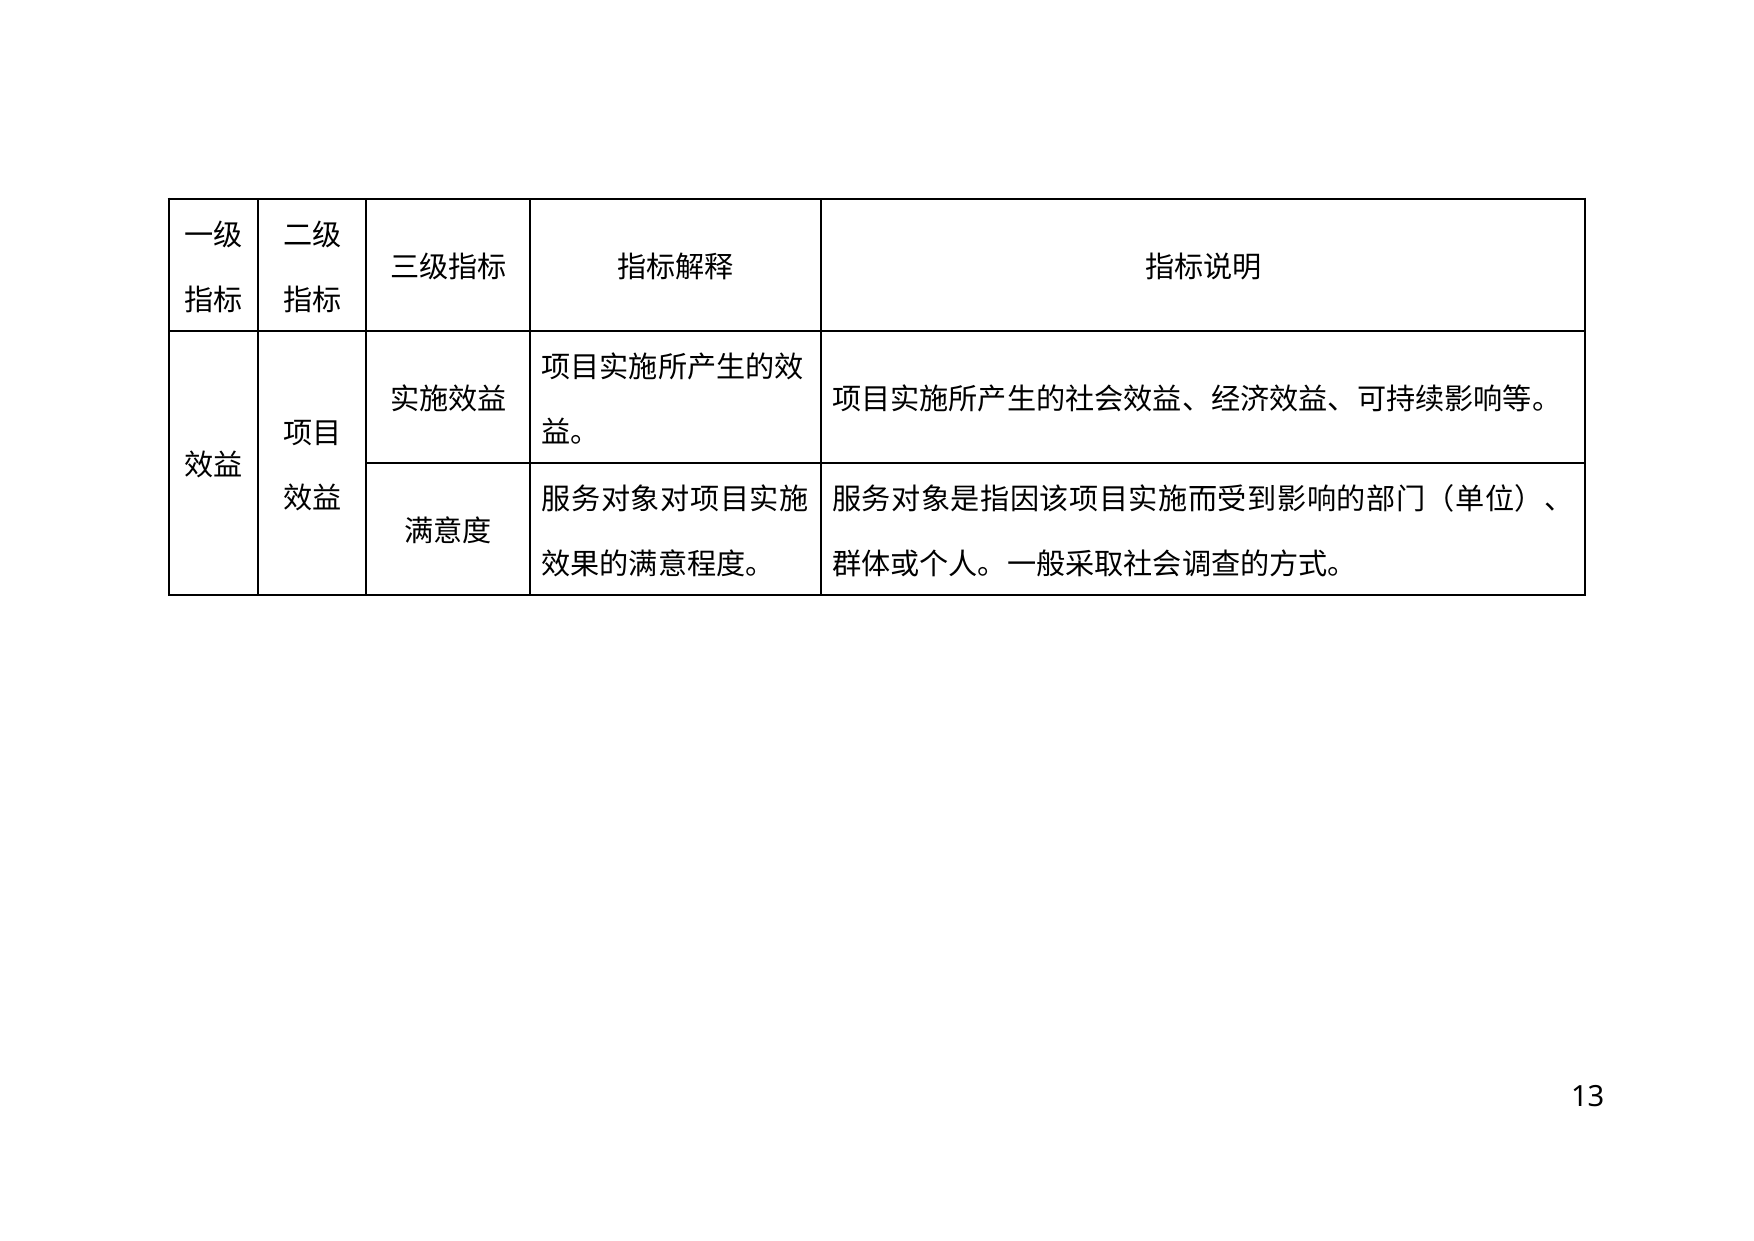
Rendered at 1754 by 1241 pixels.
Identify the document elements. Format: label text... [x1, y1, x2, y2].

table_cell 满意度 [367, 464, 529, 594]
table_header 一级指标 [170, 200, 257, 330]
table_cell 项目效益 [259, 332, 365, 594]
table_header 二级指标 [259, 200, 365, 330]
table_header 指标说明 [822, 200, 1584, 330]
table_header 三级指标 [367, 200, 529, 330]
table_cell 项目实施所产生的社会效益、经济效益、可持续影响等。 [822, 332, 1584, 462]
table_cell 服务对象对项目实施效果的满意程度。 [531, 464, 820, 594]
table_cell 实施效益 [367, 332, 529, 462]
table_header 指标解释 [531, 200, 820, 330]
table_cell 项目实施所产生的效益。 [531, 332, 820, 462]
table_cell 服务对象是指因该项目实施而受到影响的部门（单位）、群体或个人。一般采取社会调查的方式。 [822, 464, 1584, 594]
table_cell 效益 [170, 332, 257, 594]
